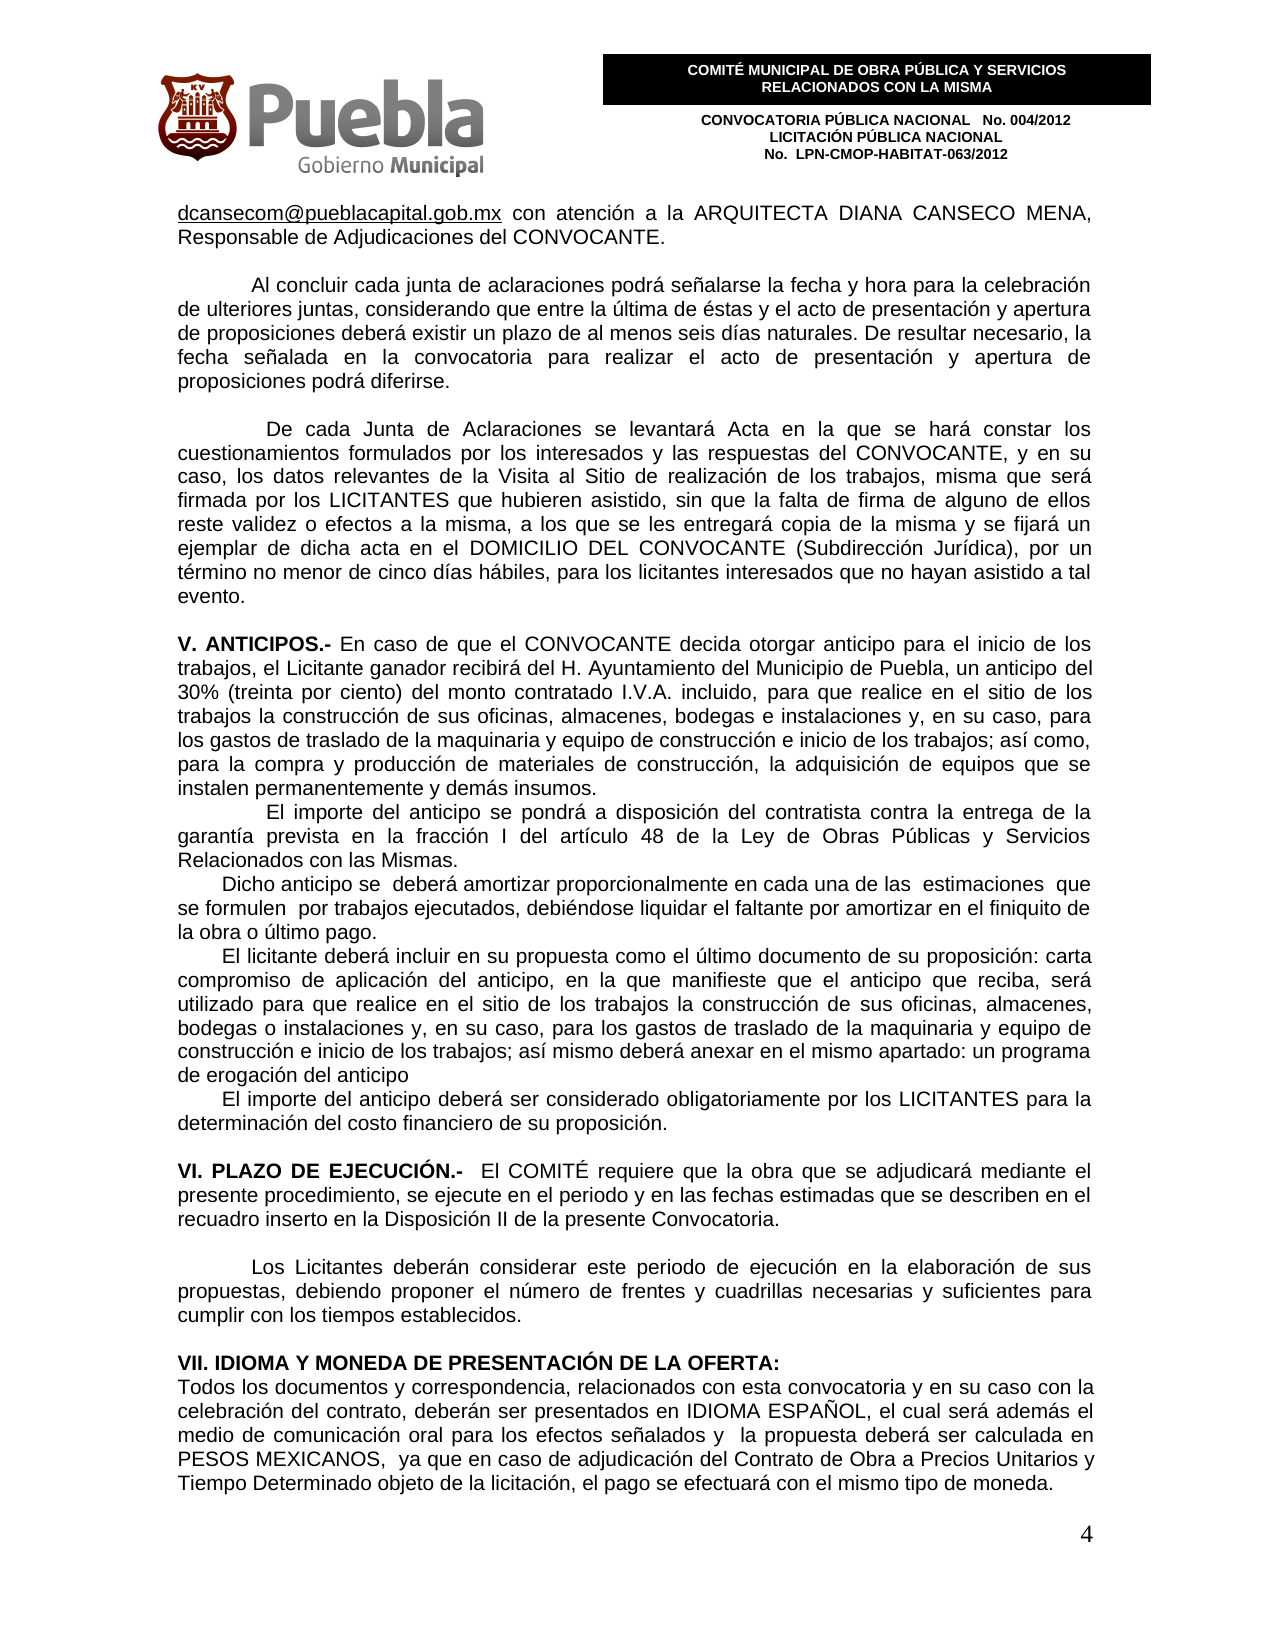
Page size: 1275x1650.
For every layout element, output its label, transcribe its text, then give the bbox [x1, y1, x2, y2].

text El licitante deberá incluir en su propuesta como el último documento de su proposición: carta compromiso de aplicación del anticipo, en la que manifieste que el anticipo que reciba, será utilizado para que realice en el sitio de los trabajos la construcción de sus oficinas, almacenes, bodegas o instalaciones y, en su caso, para los gastos de traslado de la maquinaria y equipo de construcción e inicio de los trabajos; así mismo deberá anexar en el mismo apartado: un programa de erogación del anticipo [177, 943, 1093, 1087]
text De cada Junta de Aclaraciones se levantará Acta en la que se hará constar los cuestionamientos formulados por los interesados y las respuestas del CONVOCANTE, y en su caso, los datos relevantes de la Visita al Sitio de realización de los trabajos, misma que será firmada por los LICITANTES que hubieren asistido, sin que la falta de firma de alguno de ellos reste validez o efectos a la misma, a los que se les entregará copia de la misma y se fijará un ejemplar de dicha acta en el DOMICILIO DEL CONVOCANTE (Subdirección Jurídica), por un término no menor de cinco días hábiles, para los licitantes interesados que no hayan asistido a tal evento. [177, 416, 1093, 608]
text VII. IDIOMA Y MONEDA DE PRESENTACIÓN DE LA OFERTA: [177, 1351, 1096, 1375]
text Los Licitantes deberán considerar este periodo de ejecución en la elaboración de sus propuestas, debiendo proponer el número de frentes y cuadrillas necesarias y suficientes para cumplir con los tiempos establecidos. [177, 1255, 1093, 1327]
text VI. PLAZO DE EJECUCIÓN.- El COMITÉ requiere que la obra que se adjudicará mediante el presente procedimiento, se ejecute en el periodo y en las fechas estimadas que se describen en el recuadro inserto en la Disposición II de la presente Convocatoria. [177, 1159, 1093, 1231]
text El importe del anticipo deberá ser considerado obligatoriamente por los LICITANTES para la determinación del costo financiero de su proposición. [177, 1087, 1093, 1135]
picture [158, 73, 484, 177]
text El importe del anticipo se pondrá a disposición del contratista contra la entrega de la garantía prevista en la fracción I del artículo 48 de la Ley de Obras Públicas y Servicios Relacionados con las Mismas. [177, 800, 1093, 872]
text Todos los documentos y correspondencia, relacionados con esta convocatoria y en su caso con la celebración del contrato, deberán ser presentados en IDIOMA ESPAÑOL, el cual será además el medio de comunicación oral para los efectos señalados y la propuesta deberá ser calculada en PESOS MEXICANOS, ya que en caso de adjudicación del Contrato de Obra a Precios Unitarios y Tiempo Determinado objeto de la licitación, el pago se efectuará con el mismo tipo de moneda. [177, 1375, 1096, 1494]
text Al concluir cada junta de aclaraciones podrá señalarse la fecha y hora para la celebración de ulteriores juntas, considerando que entre la última de éstas y el acto de presentación y apertura de proposiciones deberá existir un plazo de al menos seis días naturales. De resultar necesario, la fecha señalada en la convocatoria para realizar el acto de presentación y apertura de proposiciones podrá diferirse. [177, 273, 1093, 392]
text Dicho anticipo se deberá amortizar proporcionalmente en cada una de las estimaciones que se formulen por trabajos ejecutados, debiéndose liquidar el faltante por amortizar en el finiquito de la obra o último pago. [177, 872, 1093, 943]
subtitle V. ANTICIPOS.- En caso de que el CONVOCANTE decida otorgar anticipo para el inicio de los trabajos, el Licitante ganador recibirá del H. Ayuntamiento del Municipio de Puebla, un anticipo del 30% (treinta por ciento) del monto contratado I.V.A. incluido, para que realice en el sitio de los trabajos la construcción de sus oficinas, almacenes, bodegas e instalaciones y, en su caso, para los gastos de traslado de la maquinaria y equipo de construcción e inicio de los trabajos; así como, para la compra y producción de materiales de construcción, la adquisición de equipos que se instalen permanentemente y demás insumos. [177, 632, 1093, 800]
